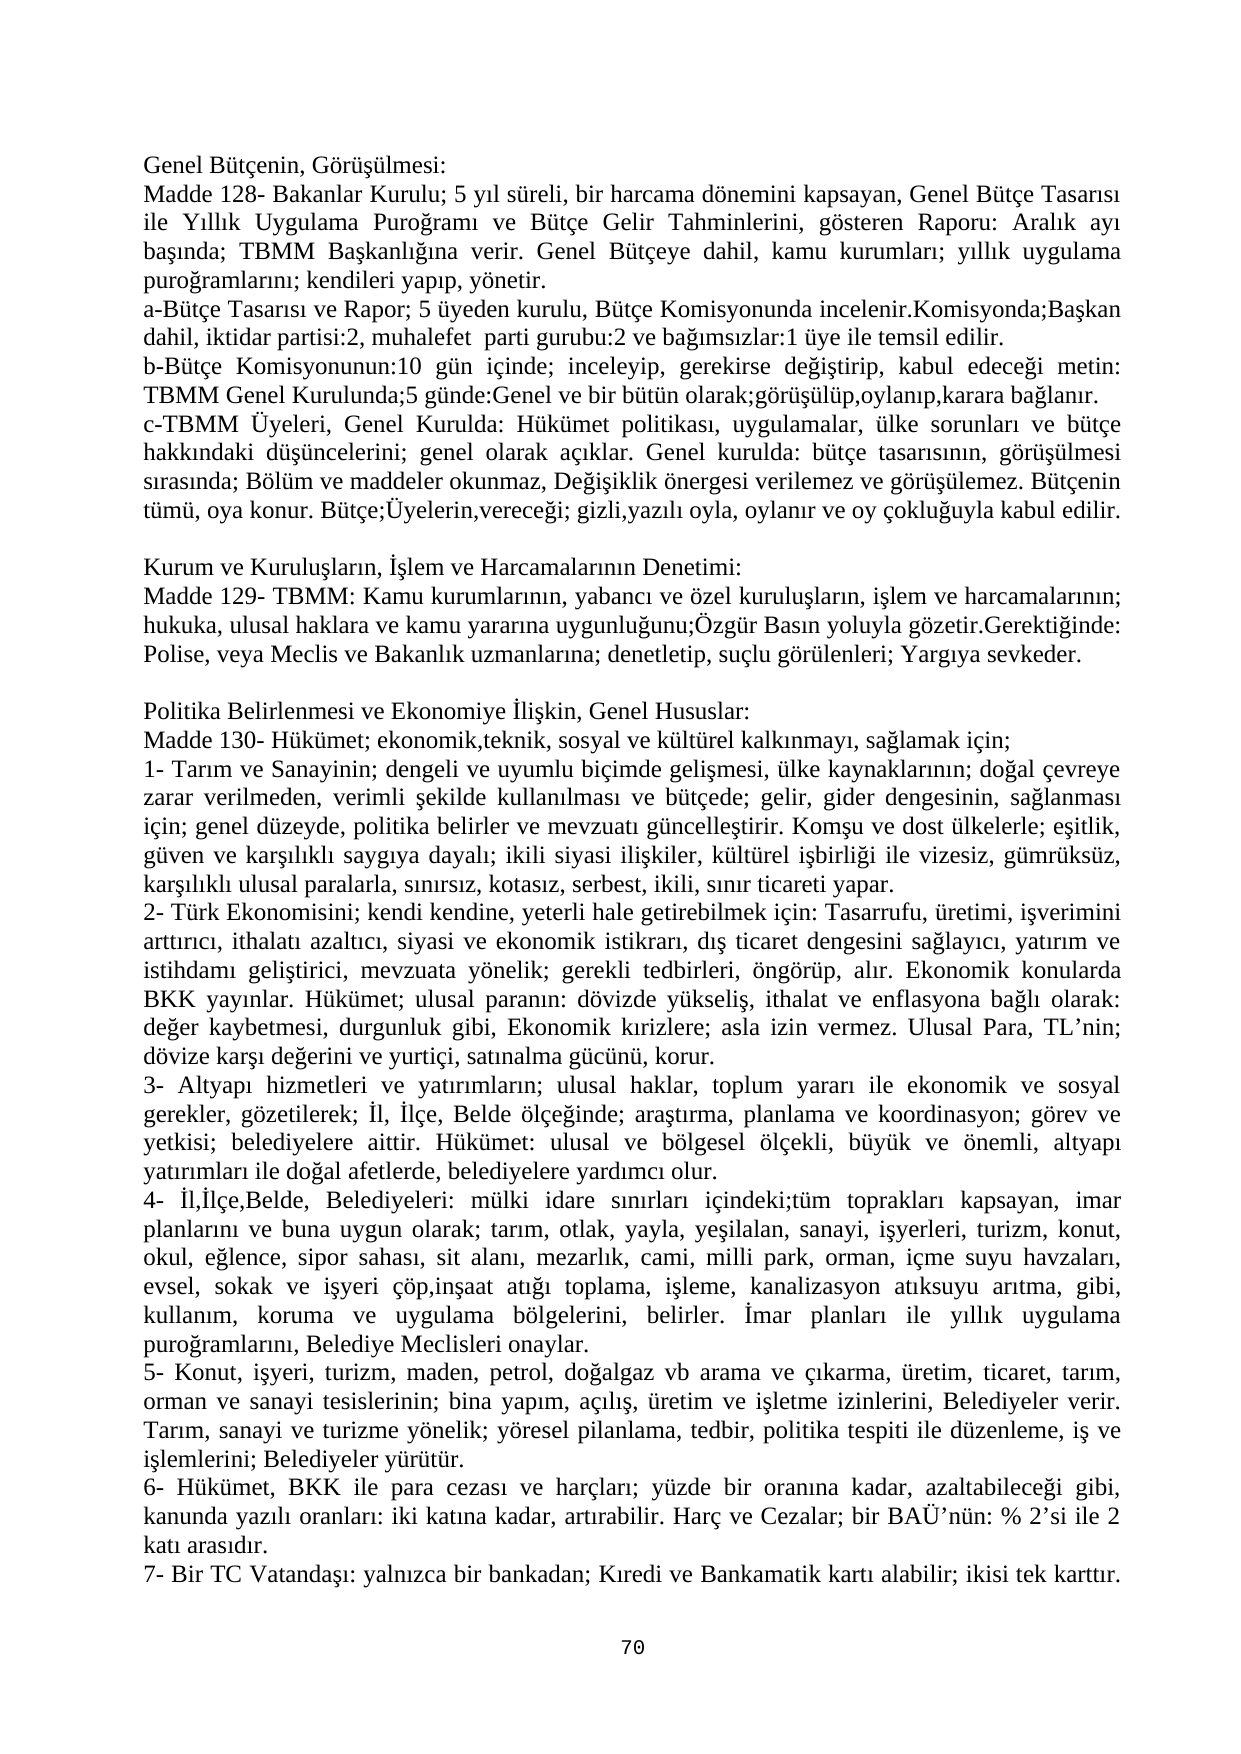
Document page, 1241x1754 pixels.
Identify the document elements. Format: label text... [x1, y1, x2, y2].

text 6- Hükümet, BKK ile para cezası ve harçları; yüzde bir oranına kadar, azaltabileceği gibi, kanunda yazılı oranları: iki katına kadar, artırabilir. Harç ve Cezalar; bir BAÜ’nün: % 2’si ile 2 katı arasıdır. [143, 1472, 1122, 1559]
text 2- Türk Ekonomisini; kendi kendine, yeterli hale getirebilmek için: Tasarrufu, üretimi, işverimini arttırıcı, ithalatı azaltıcı, siyasi ve ekonomik istikrarı, dış ticaret dengesini sağlayıcı, yatırım ve istihdamı geliştirici, mevzuata yönelik; gerekli tedbirleri, öngörüp, alır. Ekonomik konularda BKK yayınlar. Hükümet; ulusal paranın: dövizde yükseliş, ithalat ve enflasyona bağlı olarak: değer kaybetmesi, durgunluk gibi, Ekonomik kırizlere; asla izin vermez. Ulusal Para, TL’nin; dövize karşı değerini ve yurtiçi, satınalma gücünü, korur. [143, 897, 1122, 1070]
text c-TBMM Üyeleri, Genel Kurulda: Hükümet politikası, uygulamalar, ülke sorunları ve bütçe hakkındaki düşüncelerini; genel olarak açıklar. Genel kurulda: bütçe tasarısının, görüşülmesi sırasında; Bölüm ve maddeler okunmaz, Değişiklik önergesi verilemez ve görüşülemez. Bütçenin tümü, oya konur. Bütçe;Üyelerin,vereceği; gizli,yazılı oyla, oylanır ve oy çokluğuyla kabul edilir. [143, 409, 1122, 524]
text 3- Altyapı hizmetleri ve yatırımların; ulusal haklar, toplum yararı ile ekonomik ve sosyal gerekler, gözetilerek; İl, İlçe, Belde ölçeğinde; araştırma, planlama ve koordinasyon; görev ve yetkisi; belediyelere aittir. Hükümet: ulusal ve bölgesel ölçekli, büyük ve önemli, altyapı yatırımları ile doğal afetlerde, belediyelere yardımcı olur. [143, 1070, 1122, 1185]
text Kurum ve Kuruluşların, İşlem ve Harcamalarının Denetimi: [143, 552, 1122, 581]
text 1- Tarım ve Sanayinin; dengeli ve uyumlu biçimde gelişmesi, ülke kaynaklarının; doğal çevreye zarar verilmeden, verimli şekilde kullanılması ve bütçede; gelir, gider dengesinin, sağlanması için; genel düzeyde, politika belirler ve mevzuatı güncelleştirir. Komşu ve dost ülkelerle; eşitlik, güven ve karşılıklı saygıya dayalı; ikili siyasi ilişkiler, kültürel işbirliği ile vizesiz, gümrüksüz, karşılıklı ulusal paralarla, sınırsız, kotasız, serbest, ikili, sınır ticareti yapar. [143, 754, 1122, 897]
text Madde 130- Hükümet; ekonomik,teknik, sosyal ve kültürel kalkınmayı, sağlamak için; [143, 725, 1122, 754]
text Genel Bütçenin, Görüşülmesi: [143, 150, 1122, 179]
text Madde 128- Bakanlar Kurulu; 5 yıl süreli, bir harcama dönemini kapsayan, Genel Bütçe Tasarısı ile Yıllık Uygulama Puroğramı ve Bütçe Gelir Tahminlerini, gösteren Raporu: Aralık ayı başında; TBMM Başkanlığına verir. Genel Bütçeye dahil, kamu kurumları; yıllık uygulama puroğramlarını; kendileri yapıp, yönetir. [143, 179, 1122, 294]
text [143, 1559, 1122, 1587]
text Madde 129- TBMM: Kamu kurumlarının, yabancı ve özel kuruluşların, işlem ve harcamalarının; hukuka, ulusal haklara ve kamu yararına uygunluğunu;Özgür Basın yoluyla gözetir.Gerektiğinde: Polise, veya Meclis ve Bakanlık uzmanlarına; denetletip, suçlu görülenleri; Yargıya sevkeder. [143, 581, 1122, 667]
text a-Bütçe Tasarısı ve Rapor; 5 üyeden kurulu, Bütçe Komisyonunda incelenir.Komisyonda;Başkan dahil, iktidar partisi:2, muhalefet parti gurubu:2 ve bağımsızlar:1 üye ile temsil edilir. [143, 294, 1122, 351]
text 5- Konut, işyeri, turizm, maden, petrol, doğalgaz vb arama ve çıkarma, üretim, ticaret, tarım, orman ve sanayi tesislerinin; bina yapım, açılış, üretim ve işletme izinlerini, Belediyeler verir. Tarım, sanayi ve turizme yönelik; yöresel pilanlama, tedbir, politika tespiti ile düzenleme, iş ve işlemlerini; Belediyeler yürütür. [143, 1357, 1122, 1472]
text 4- İl,İlçe,Belde, Belediyeleri: mülki idare sınırları içindeki;tüm toprakları kapsayan, imar planlarını ve buna uygun olarak; tarım, otlak, yayla, yeşilalan, sanayi, işyerleri, turizm, konut, okul, eğlence, sipor sahası, sit alanı, mezarlık, cami, milli park, orman, içme suyu havzaları, evsel, sokak ve işyeri çöp,inşaat atığı toplama, işleme, kanalizasyon atıksuyu arıtma, gibi, kullanım, koruma ve uygulama bölgelerini, belirler. İmar planları ile yıllık uygulama puroğramlarını, Belediye Meclisleri onaylar. [143, 1185, 1122, 1357]
text b-Bütçe Komisyonunun:10 gün içinde; inceleyip, gerekirse değiştirip, kabul edeceği metin: TBMM Genel Kurulunda;5 günde:Genel ve bir bütün olarak;görüşülüp,oylanıp,karara bağlanır. [143, 351, 1122, 409]
text Politika Belirlenmesi ve Ekonomiye İlişkin, Genel Hususlar: [143, 696, 1122, 725]
